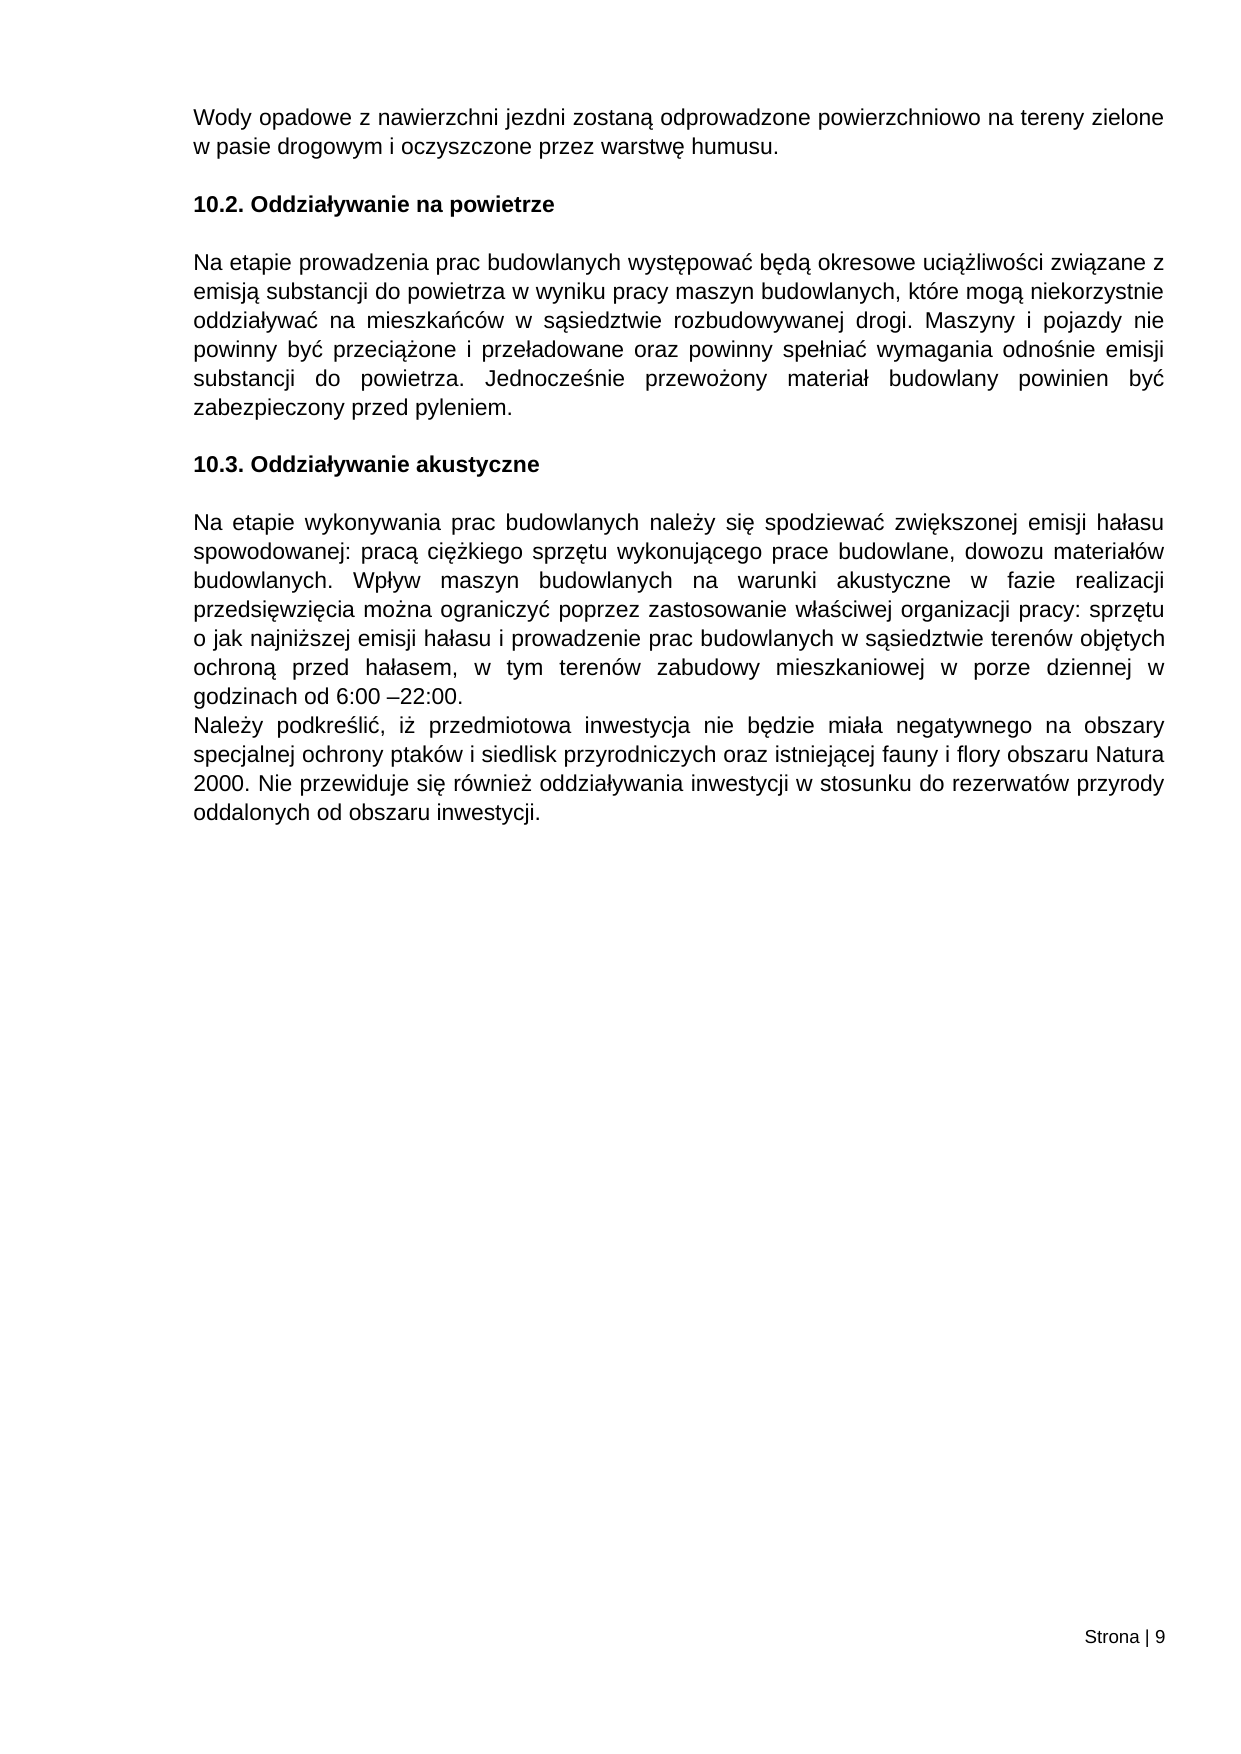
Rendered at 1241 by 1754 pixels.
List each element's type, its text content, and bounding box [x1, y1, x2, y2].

text 10.2. Oddziaływanie na powietrze [193, 191, 1165, 217]
text Należy podkreślić, iż przedmiotowa inwestycja nie będzie miała negatywnego na obszary specjalnej ochrony ptaków i siedlisk przyrodniczych oraz istniejącej fauny i flory obszaru Natura 2000. Nie przewiduje się również oddziaływania inwestycji w stosunku do rezerwatów przyrody oddalonych od obszaru inwestycji. [193, 712, 1165, 825]
text 10.3. Oddziaływanie akustyczne [193, 451, 1165, 478]
text Wody opadowe z nawierzchni jezdni zostaną odprowadzone powierzchniowo na tereny zielone w pasie drogowym i oczyszczone przez warstwę humusu. [193, 104, 1165, 159]
text Na etapie wykonywania prac budowlanych należy się spodziewać zwiększonej emisji hałasu spowodowanej: pracą ciężkiego sprzętu wykonującego prace budowlane, dowozu materiałów budowlanych. Wpływ maszyn budowlanych na warunki akustyczne w fazie realizacji przedsięwzięcia można ograniczyć poprzez zastosowanie właściwej organizacji pracy: sprzętu o jak najniższej emisji hałasu i prowadzenie prac budowlanych w sąsiedztwie terenów objętych ochroną przed hałasem, w tym terenów zabudowy mieszkaniowej w porze dziennej w godzinach od 6:00 –22:00. [193, 509, 1165, 709]
text Na etapie prowadzenia prac budowlanych występować będą okresowe uciążliwości związane z emisją substancji do powietrza w wyniku pracy maszyn budowlanych, które mogą niekorzystnie oddziaływać na mieszkańców w sąsiedztwie rozbudowywanej drogi. Maszyny i pojazdy nie powinny być przeciążone i przeładowane oraz powinny spełniać wymagania odnośnie emisji substancji do powietrza. Jednocześnie przewożony materiał budowlany powinien być zabezpieczony przed pyleniem. [193, 249, 1165, 420]
